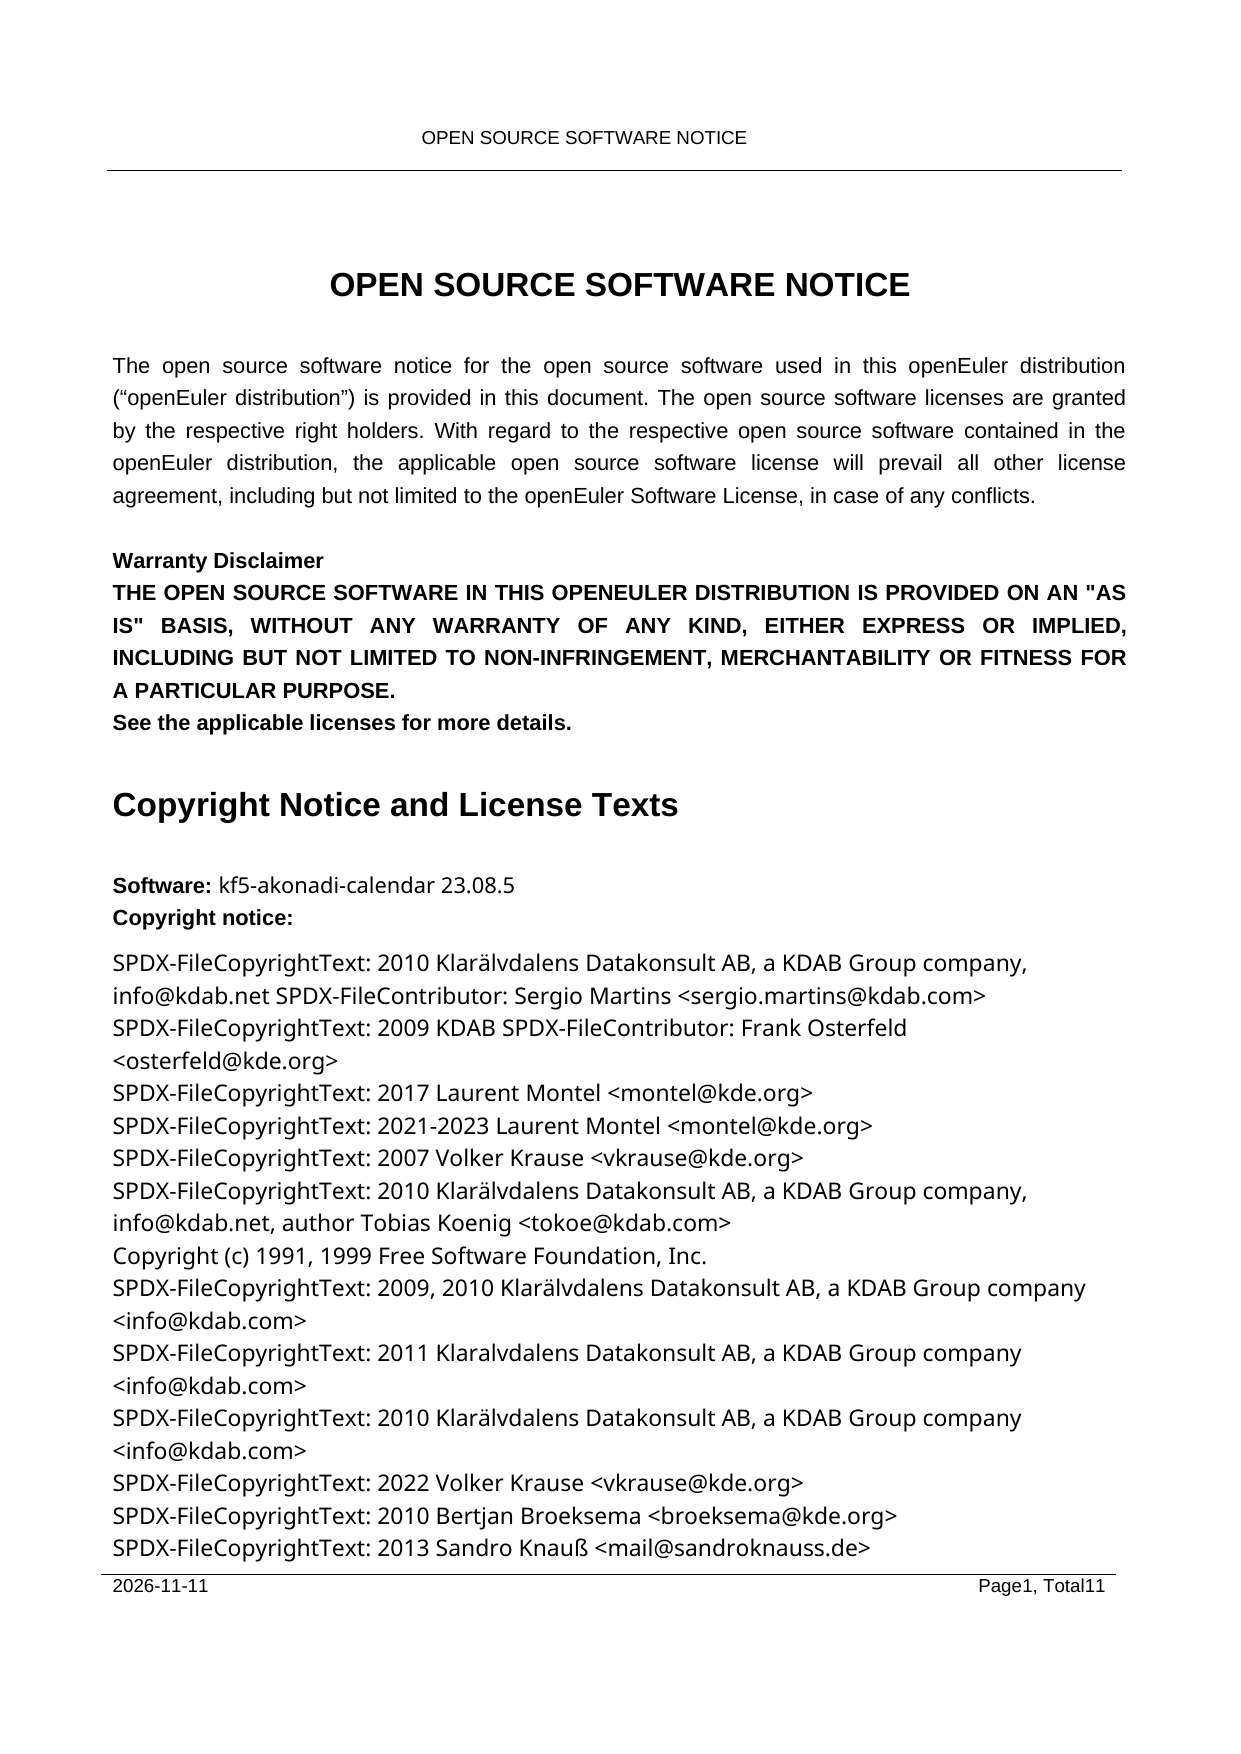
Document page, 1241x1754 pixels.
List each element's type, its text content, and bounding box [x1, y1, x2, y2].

text The open source software notice for the open source software used in this openEuler distribution (“openEuler distribution”) is provided in this document. The open source software licenses are granted by the respective right holders. With regard to the respective open source software contained in the openEuler distribution, the applicable open source software license will prevail all other license agreement, including but not limited to the openEuler Software License, in case of any conflicts. [112, 349, 1128, 511]
text Copyright Notice and License Texts [112, 771, 1128, 836]
text Warranty Disclaimer [112, 544, 1128, 576]
text THE OPEN SOURCE SOFTWARE IN THIS OPENEULER DISTRIBUTION IS PROVIDED ON AN "AS IS" BASIS, WITHOUT ANY WARRANTY OF ANY KIND, EITHER EXPRESS OR IMPLIED, INCLUDING BUT NOT LIMITED TO NON-INFRINGEMENT, MERCHANTABILITY OR FITNESS FOR A PARTICULAR PURPOSE. See the applicable licenses for more details. [112, 576, 1128, 739]
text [112, 947, 1128, 1564]
text OPEN SOURCE SOFTWARE NOTICE [112, 251, 1128, 316]
text Copyright notice: [112, 901, 1128, 934]
title Software: kf5-akonadi-calendar 23.08.5 [112, 869, 1128, 901]
